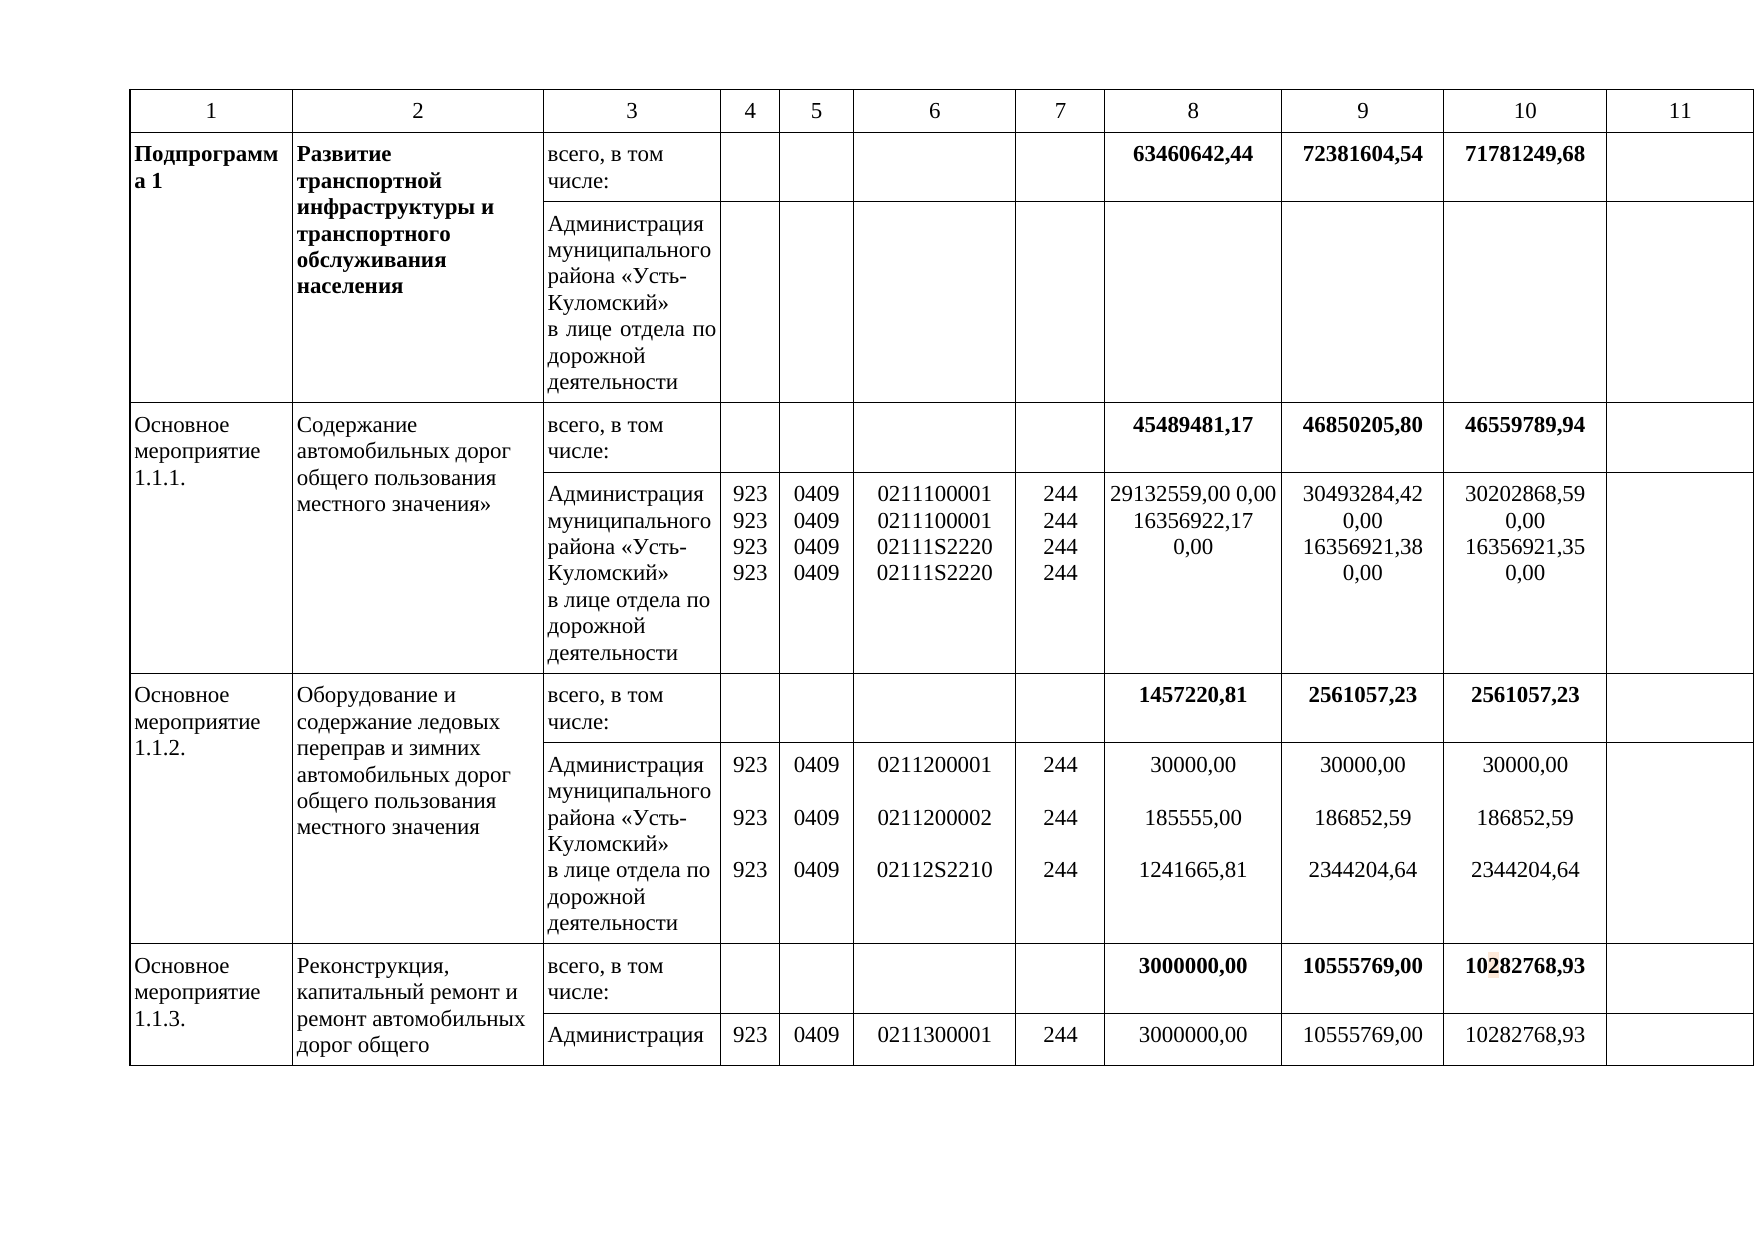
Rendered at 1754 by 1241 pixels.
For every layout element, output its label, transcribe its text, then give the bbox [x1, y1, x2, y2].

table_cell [1444, 1014, 1606, 1065]
table_cell [721, 403, 779, 472]
table_cell 2561057,23 [1444, 674, 1606, 742]
table_cell Реконструкция, капитальный ремонт и ремонт автомобильных дорог общего пользования местного значения [293, 944, 543, 1065]
table_cell [1282, 202, 1443, 402]
table_cell Администрация муниципального района «Усть-Куломский» в лице отдела по дорожной деятельности [544, 743, 720, 943]
table_cell 72381604,54 [1282, 133, 1443, 201]
table_cell Основное мероприятие 1.1.1. [131, 403, 292, 673]
table_cell 244 244 244 244 [1016, 473, 1104, 673]
table_cell 9 [1282, 90, 1443, 132]
table_cell Содержание автомобильных дорог общего пользования местного значения» [293, 403, 543, 673]
table_cell [780, 674, 853, 742]
table_cell 7 [1016, 90, 1104, 132]
table_cell 2 [293, 90, 543, 132]
table_cell 0211100001 0211100001 02111S2220 02111S2220 [854, 473, 1015, 673]
table_cell 3000000,00 [1105, 944, 1281, 1013]
table_cell [1607, 743, 1753, 943]
table_cell 0409 0409 0409 [780, 743, 853, 943]
table_cell всего, в том числе: [544, 403, 720, 472]
table_cell 1457220,81 [1105, 674, 1281, 742]
table_cell [854, 202, 1015, 402]
table_cell Подпрограмма 1 [131, 133, 292, 402]
table_cell [721, 944, 779, 1013]
table_cell 10555769,00 [1282, 944, 1443, 1013]
table_cell 4 [721, 90, 779, 132]
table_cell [1282, 1014, 1443, 1065]
table_cell [854, 944, 1015, 1013]
table_cell [1607, 944, 1753, 1013]
table_cell Развитие транспортной инфраструктуры и транспортного обслуживания населения [293, 133, 543, 402]
table_cell [1607, 1014, 1753, 1065]
table_cell 46850205,80 [1282, 403, 1443, 472]
table_cell [1016, 202, 1104, 402]
table_cell [1607, 473, 1753, 673]
table_cell 1 [131, 90, 292, 132]
table_cell 11 [1607, 90, 1753, 132]
table_cell [1016, 133, 1104, 201]
table_cell 63460642,44 [1105, 133, 1281, 201]
table_cell Основное мероприятие 1.1.2. [131, 674, 292, 943]
table_cell 244 244 244 244 [1016, 1014, 1104, 1065]
table_cell 30493284,42 0,00 16356921,38 0,00 [1282, 473, 1443, 673]
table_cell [544, 1014, 720, 1065]
table_cell [780, 403, 853, 472]
table_cell 5 [780, 90, 853, 132]
table_cell всего, в том числе: [544, 133, 720, 201]
table_cell [780, 133, 853, 201]
table_cell [721, 133, 779, 201]
table_cell [1607, 133, 1753, 201]
table_cell 30000,00 186852,59 2344204,64 [1444, 743, 1606, 943]
table_cell 0211200001 0211200002 02112S2210 [854, 743, 1015, 943]
table_cell 0409 0409 0409 0409 [780, 473, 853, 673]
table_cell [854, 1014, 1015, 1065]
table_cell 0409 0409 0409 0409 [780, 1014, 853, 1065]
table_cell всего, в том числе: [544, 944, 720, 1013]
table_cell [780, 944, 853, 1013]
table_cell Администрация муниципального района «Усть-Куломский» в лице отдела по дорожной деятельности [544, 473, 720, 673]
table_cell 45489481,17 [1105, 403, 1281, 472]
table_cell [721, 674, 779, 742]
table_cell 244 244 244 [1016, 743, 1104, 943]
table_cell [780, 202, 853, 402]
table_cell 30202868,59 0,00 16356921,35 0,00 [1444, 473, 1606, 673]
table_cell [854, 133, 1015, 201]
table_cell 46559789,94 [1444, 403, 1606, 472]
table_cell 2561057,23 [1282, 674, 1443, 742]
table_cell [854, 403, 1015, 472]
table_cell 6 [854, 90, 1015, 132]
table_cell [1105, 1014, 1281, 1065]
table_cell Основное мероприятие 1.1.3. [131, 944, 292, 1065]
table_cell 923 923 923 923 [721, 473, 779, 673]
table_cell 923 923 923 923 [721, 1014, 779, 1065]
table_cell [1016, 403, 1104, 472]
table_cell [1607, 202, 1753, 402]
table_cell 10 [1444, 90, 1606, 132]
table_cell 30000,00 186852,59 2344204,64 [1282, 743, 1443, 943]
table_cell 923 923 923 [721, 743, 779, 943]
table_cell 71781249,68 [1444, 133, 1606, 201]
table_cell 8 [1105, 90, 1281, 132]
table_cell [1607, 403, 1753, 472]
table_cell [1016, 674, 1104, 742]
table_cell 10282768,93 [1444, 944, 1606, 1013]
table_cell 29132559,00 0,00 16356922,17 0,00 [1105, 473, 1281, 673]
table_cell [1105, 202, 1281, 402]
table_cell Администрация муниципального района «Усть-Куломский» в лице отдела по дорожной деятельности [544, 202, 720, 402]
table_cell всего, в том числе: [544, 674, 720, 742]
table_cell [854, 674, 1015, 742]
table_cell [1016, 944, 1104, 1013]
table_cell Оборудование и содержание ледовых переправ и зимних автомобильных дорог общего пользования местного значения [293, 674, 543, 943]
table_cell [721, 202, 779, 402]
table_cell 3 [544, 90, 720, 132]
table_cell 30000,00 185555,00 1241665,81 [1105, 743, 1281, 943]
table_cell [1607, 674, 1753, 742]
table_cell [1444, 202, 1606, 402]
